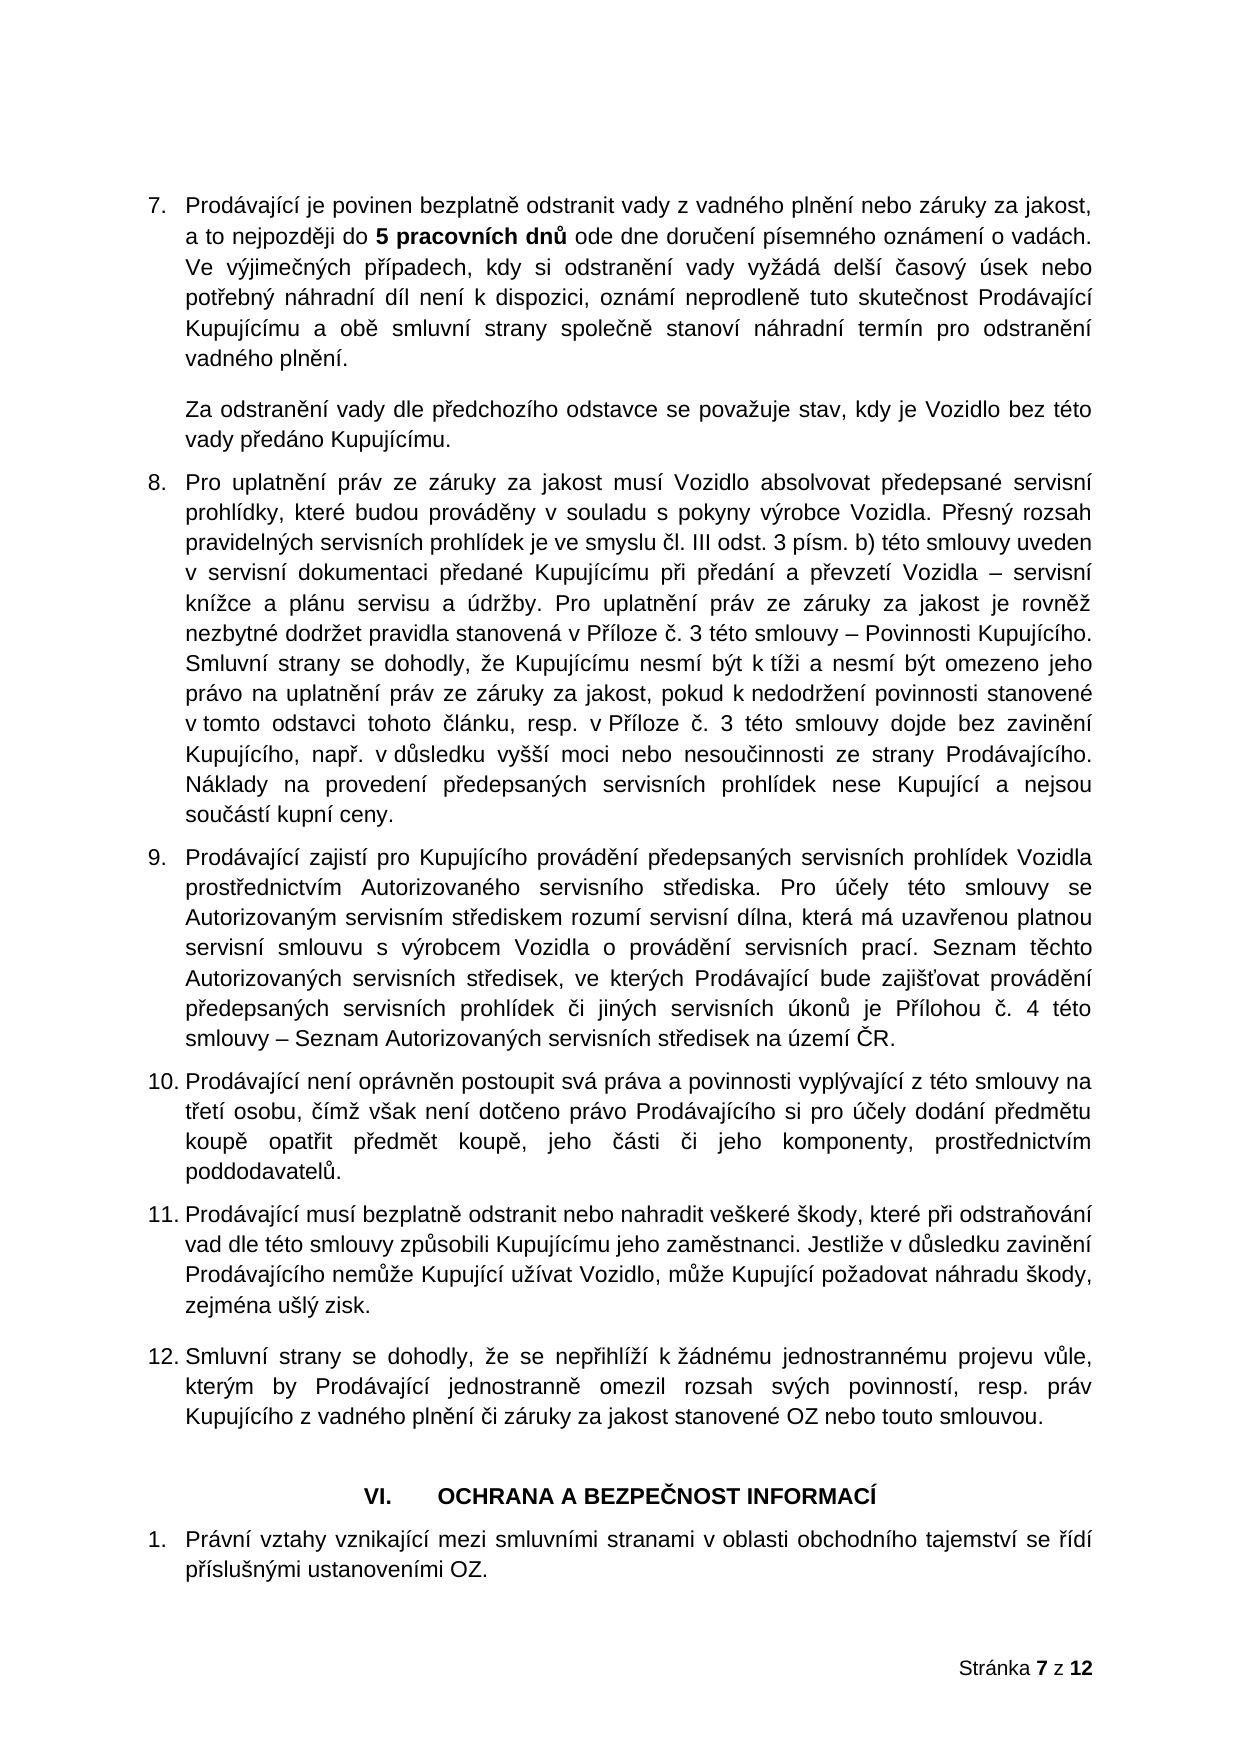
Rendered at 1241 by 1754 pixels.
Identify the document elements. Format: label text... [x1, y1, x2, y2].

list Právní vztahy vznikající mezi smluvními stranami v oblasti obchodního tajemství se řídí příslušnými ustanoveními OZ. [148, 1526, 1093, 1582]
subtitle VI. OCHRANA A BEZPEČNOST INFORMACÍ [148, 1483, 1093, 1509]
text Za odstranění vady dle předchozího odstavce se považuje stav, kdy je Vozidlo bez této vady předáno Kupujícímu. [185, 396, 1093, 452]
list Smluvní strany se dohodly, že se nepřihlíží k žádnému jednostrannému projevu vůle, kterým by Prodávající jednostranně omezil rozsah svých povinností, resp. práv Kupujícího z vadného plnění či záruky za jakost stanovené OZ nebo touto smlouvou. [148, 1343, 1093, 1429]
list Pro uplatnění práv ze záruky za jakost musí Vozidlo absolvovat předepsané servisní prohlídky, které budou prováděny v souladu s pokyny výrobce Vozidla. Přesný rozsah pravidelných servisních prohlídek je ve smyslu čl. III odst. 3 písm. b) této smlouvy uveden v servisní dokumentaci předané Kupujícímu při předání a převzetí Vozidla – servisní knížce a plánu servisu a údržby. Pro uplatnění práv ze záruky za jakost je rovněž nezbytné dodržet pravidla stanovená v Příloze č. 3 této smlouvy – Povinnosti Kupujícího. Smluvní strany se dohodly, že Kupujícímu nesmí být k tíži a nesmí být omezeno jeho právo na uplatnění práv ze záruky za jakost, pokud k nedodržení povinnosti stanovené v tomto odstavci tohoto článku, resp. v Příloze č. 3 této smlouvy dojde bez zavinění Kupujícího, např. v důsledku vyšší moci nebo nesoučinnosti ze strany Prodávajícího. Náklady na provedení předepsaných servisních prohlídek nese Kupující a nejsou součástí kupní ceny. [148, 469, 1093, 827]
list Prodávající je povinen bezplatně odstranit vady z vadného plnění nebo záruky za jakost, a to nejpozději do 5 pracovních dnů ode dne doručení písemného oznámení o vadách. Ve výjimečných případech, kdy si odstranění vady vyžádá delší časový úsek nebo potřebný náhradní díl není k dispozici, oznámí neprodleně tuto skutečnost Prodávající Kupujícímu a obě smluvní strany společně stanoví náhradní termín pro odstranění vadného plnění. [148, 192, 1093, 371]
list Prodávající není oprávněn postoupit svá práva a povinnosti vyplývající z této smlouvy na třetí osobu, čímž však není dotčeno právo Prodávajícího si pro účely dodání předmětu koupě opatřit předmět koupě, jeho části či jeho komponenty, prostřednictvím poddodavatelů. [148, 1068, 1093, 1184]
list Prodávající musí bezplatně odstranit nebo nahradit veškeré škody, které při odstraňování vad dle této smlouvy způsobili Kupujícímu jeho zaměstnanci. Jestliže v důsledku zavinění Prodávajícího nemůže Kupující užívat Vozidlo, může Kupující požadovat náhradu škody, zejména ušlý zisk. [148, 1201, 1093, 1318]
list Prodávající zajistí pro Kupujícího provádění předepsaných servisních prohlídek Vozidla prostřednictvím Autorizovaného servisního střediska. Pro účely této smlouvy se Autorizovaným servisním střediskem rozumí servisní dílna, která má uzavřenou platnou servisní smlouvu s výrobcem Vozidla o provádění servisních prací. Seznam těchto Autorizovaných servisních středisek, ve kterých Prodávající bude zajišťovat provádění předepsaných servisních prohlídek či jiných servisních úkonů je Přílohou č. 4 této smlouvy – Seznam Autorizovaných servisních středisek na území ČR. [148, 844, 1093, 1051]
